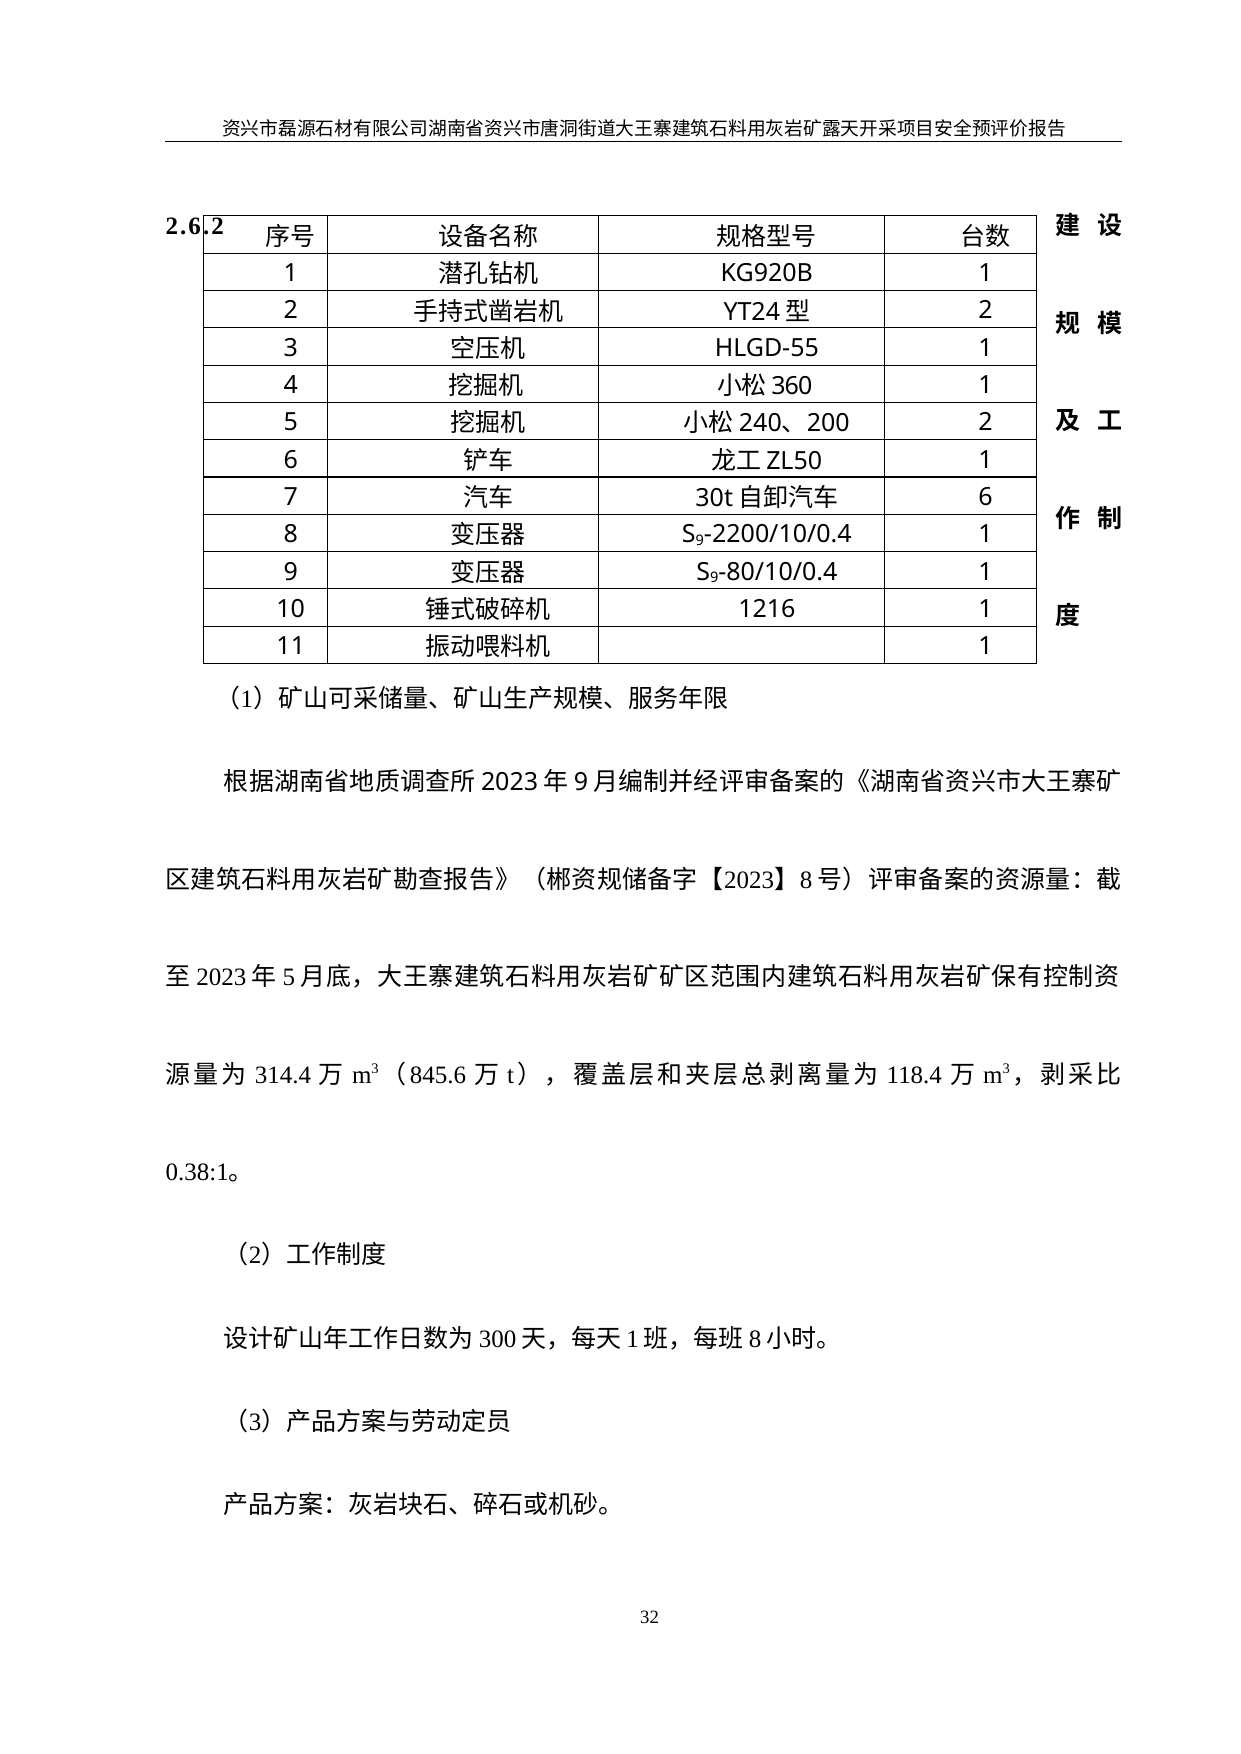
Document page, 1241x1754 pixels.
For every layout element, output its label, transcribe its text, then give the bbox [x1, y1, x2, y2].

table_cell 1 [885, 366, 1036, 402]
table_cell 1 [204, 254, 327, 290]
table_cell 变压器 [328, 552, 598, 588]
table_cell 2 [885, 403, 1036, 439]
text （1）矿山可采储量、矿山生产规模、服务年限 [165, 664, 1122, 729]
table_cell 3 [204, 328, 327, 364]
table_cell 30t自卸汽车 [599, 478, 884, 514]
table_cell 1 [885, 440, 1036, 476]
table_header 序号 [204, 216, 327, 253]
table_cell 变压器 [328, 515, 598, 551]
table_cell 锤式破碎机 [328, 589, 598, 626]
table_cell 铲车 [328, 440, 598, 476]
table_cell 挖掘机 [328, 403, 598, 439]
table_cell 10 [204, 589, 327, 626]
text 设计矿山年工作日数为300天，每天1班，每班8小时。 [165, 1304, 1122, 1369]
table_cell 小松240、200 [599, 403, 884, 439]
table_header 规格型号 [599, 216, 884, 253]
table_cell 1 [885, 589, 1036, 626]
table_cell S9-2200/10/0.4 [599, 515, 884, 551]
table_cell 小松360 [599, 366, 884, 402]
table_cell 1 [885, 515, 1036, 551]
table_cell 挖掘机 [328, 366, 598, 402]
text （3）产品方案与劳动定员 [165, 1387, 1122, 1452]
table_cell 1216 [599, 589, 884, 626]
table_cell 汽车 [328, 478, 598, 514]
table_cell 2 [885, 291, 1036, 327]
table_cell 振动喂料机 [328, 627, 598, 663]
text 产品方案：灰岩块石、碎石或机砂。 [165, 1470, 1122, 1535]
table_header 台数 [885, 216, 1036, 253]
table_cell 1 [885, 328, 1036, 364]
subtitle 建设规模及工作制度 [165, 191, 1122, 646]
text 根据湖南省地质调查所2023年9月编制并经评审备案的《湖南省资兴市大王寨矿区建筑石料用灰岩矿勘查报告》（郴资规储备字【2023】8号）评审备案的资源量：截至2023年5月底，大王寨建筑石料用灰岩矿矿区范围内建筑石料用灰岩矿保有控制资源量为314.4万m3（845.6万t），覆盖层和夹层总剥离量为118.4万m3，剥采比0.38:1。 [165, 747, 1122, 1202]
table_cell YT24型 [599, 291, 884, 327]
table_cell 手持式凿岩机 [328, 291, 598, 327]
table_cell 8 [204, 515, 327, 551]
table_cell 空压机 [328, 328, 598, 364]
table_cell 5 [204, 403, 327, 439]
table_cell 11 [204, 627, 327, 663]
table_cell 4 [204, 366, 327, 402]
table_cell [599, 627, 884, 663]
table_cell KG920B [599, 254, 884, 290]
table_cell 潜孔钻机 [328, 254, 598, 290]
table_cell 1 [885, 254, 1036, 290]
table_cell 6 [204, 440, 327, 476]
table_cell 9 [204, 552, 327, 588]
table_cell 龙工ZL50 [599, 440, 884, 476]
table_header 设备名称 [328, 216, 598, 253]
table_cell 6 [885, 478, 1036, 514]
table_cell 2 [204, 291, 327, 327]
table_cell 7 [204, 478, 327, 514]
table_cell HLGD-55 [599, 328, 884, 364]
table_cell 1 [885, 552, 1036, 588]
text （2）工作制度 [165, 1221, 1122, 1286]
table_cell S9-80/10/0.4 [599, 552, 884, 588]
table_cell 1 [885, 627, 1036, 663]
